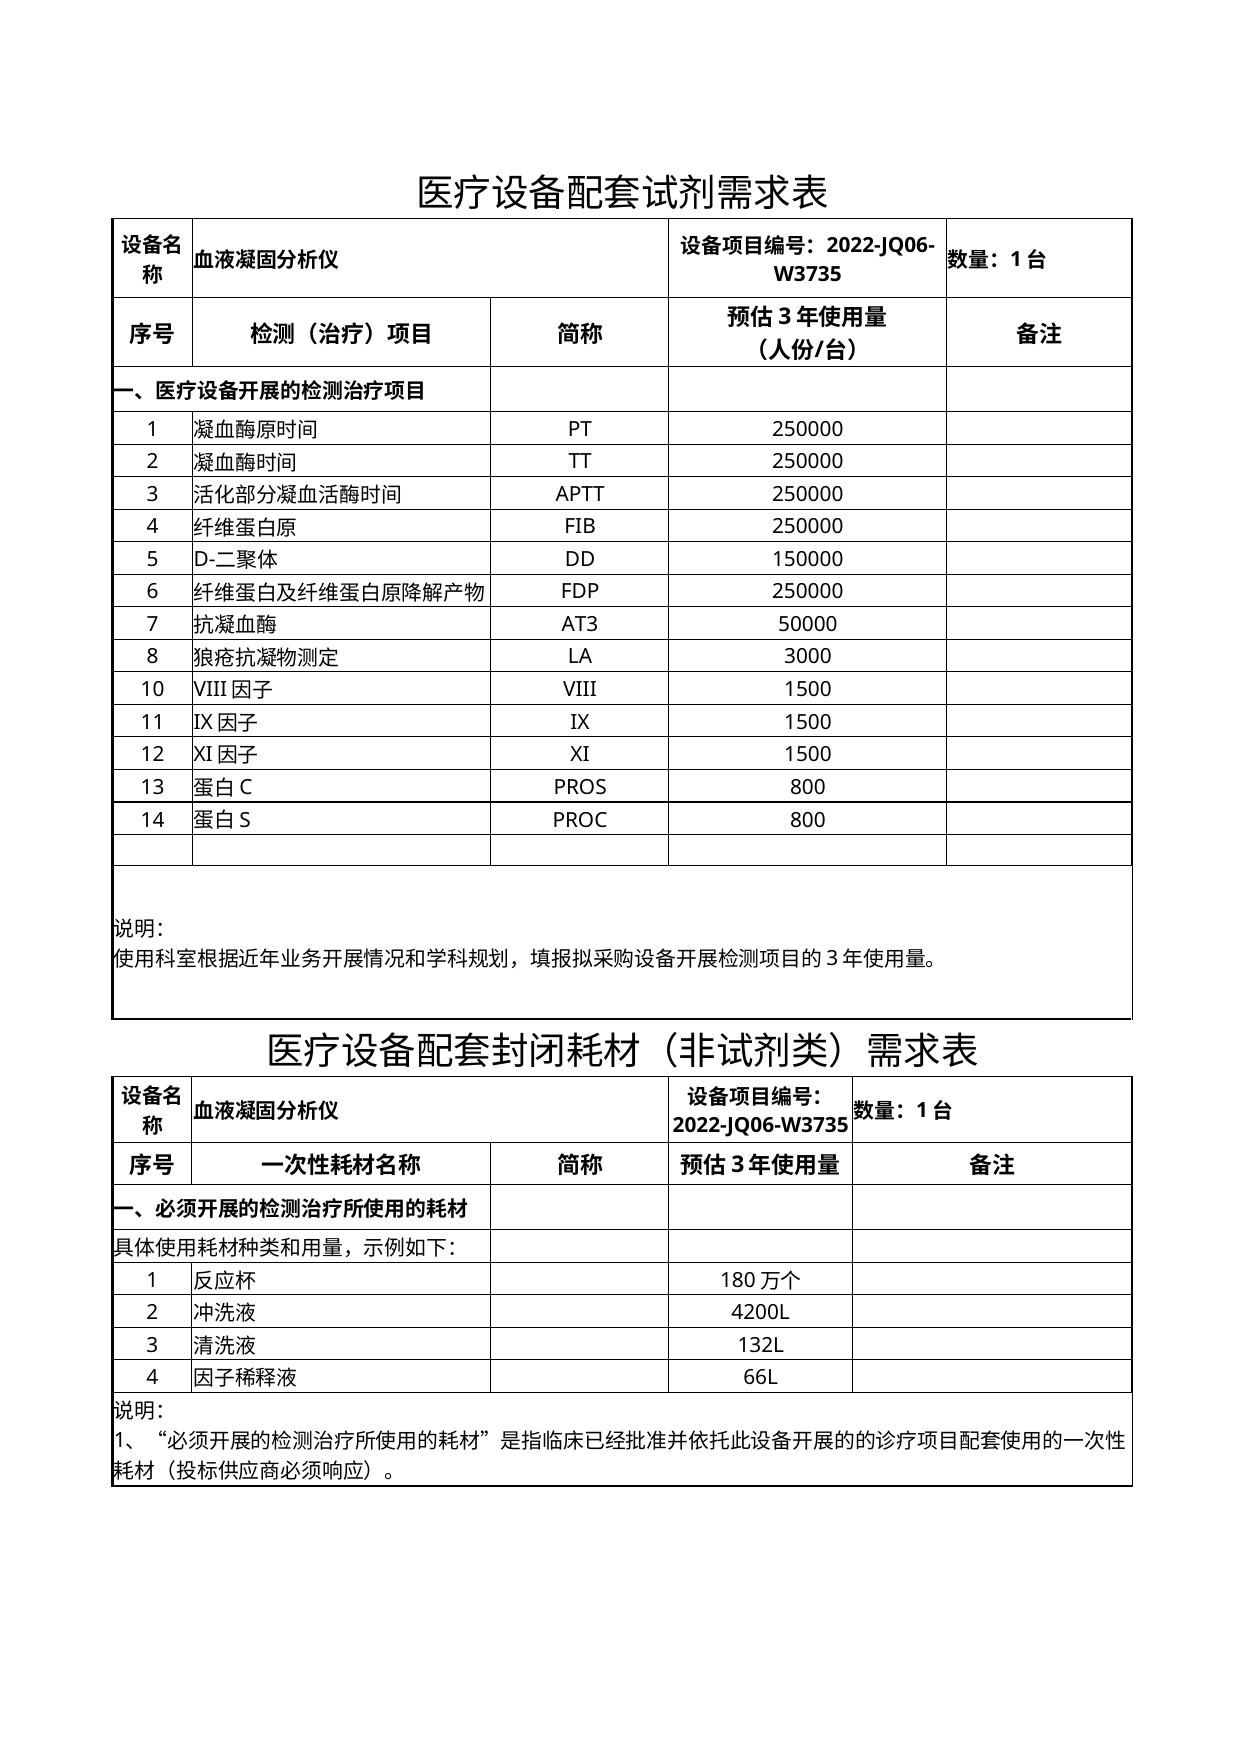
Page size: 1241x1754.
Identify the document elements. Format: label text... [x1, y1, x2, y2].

table_cell DD [491, 542, 668, 573]
table_cell [853, 1230, 1131, 1262]
table_cell [853, 1360, 1131, 1392]
table_cell 3000 [669, 640, 946, 671]
table_cell 2 [114, 1295, 191, 1327]
table_cell [853, 1185, 1131, 1229]
table_cell [947, 510, 1131, 541]
table_cell 序号 [114, 298, 192, 366]
table_cell 设备名称 [114, 1077, 191, 1142]
table_cell 8 [114, 640, 192, 671]
table_cell [491, 1328, 668, 1359]
table_cell 狼疮抗凝物测定 [193, 640, 490, 671]
table_cell 医疗设备配套封闭耗材（非试剂类）需求表 [113, 1018, 1132, 1076]
table_cell 10 [114, 672, 192, 704]
table_cell 4 [114, 1360, 191, 1392]
table_cell [491, 1263, 668, 1294]
table_cell [947, 542, 1131, 573]
table_cell 备注 [947, 298, 1131, 366]
table_cell IX [491, 705, 668, 736]
table_cell 13 [114, 770, 192, 801]
table_cell 设备项目编号：2022-JQ06-W3735 [669, 219, 946, 297]
table_cell D-二聚体 [193, 542, 490, 573]
table_cell [669, 835, 946, 865]
table_cell [491, 1360, 668, 1392]
table_cell [491, 1230, 668, 1262]
table_cell [491, 1295, 668, 1327]
table_cell 7 [114, 607, 192, 638]
table_cell 蛋白S [193, 803, 490, 834]
table_cell [947, 737, 1131, 769]
table_cell 800 [669, 803, 946, 834]
table_header 医疗设备配套试剂需求表 [113, 162, 1132, 217]
table_cell [669, 1230, 852, 1262]
table_cell IX因子 [193, 705, 490, 736]
table_cell [947, 367, 1131, 411]
table_cell 纤维蛋白原 [193, 510, 490, 541]
table_cell VIII因子 [193, 672, 490, 704]
table_cell [947, 607, 1131, 638]
table_cell 数量：1台 [947, 219, 1131, 297]
table_cell 说明： 1、“必须开展的检测治疗所使用的耗材”是指临床已经批准并依托此设备开展的的诊疗项目配套使用的一次性耗材（投标供应商必须响应）。 [114, 1393, 1132, 1485]
table_cell PROS [491, 770, 668, 801]
table_cell 蛋白C [193, 770, 490, 801]
table_cell [853, 1328, 1131, 1359]
table_cell 因子稀释液 [192, 1360, 490, 1392]
table_cell 数量：1台 [853, 1077, 1131, 1142]
table_cell [947, 445, 1131, 476]
table_cell 具体使用耗材种类和用量，示例如下： [114, 1230, 490, 1262]
table_cell [947, 770, 1131, 801]
table_cell 250000 [669, 510, 946, 541]
table_cell [114, 835, 192, 865]
table_cell [491, 835, 668, 865]
table_cell XI [491, 737, 668, 769]
table_cell 1 [114, 412, 192, 443]
table_cell [947, 672, 1131, 704]
table_cell 250000 [669, 575, 946, 606]
table_cell [853, 1295, 1131, 1327]
table_cell 3 [114, 477, 192, 508]
table_cell 4200L [669, 1295, 852, 1327]
table_cell 150000 [669, 542, 946, 573]
table_cell 抗凝血酶 [193, 607, 490, 638]
table_cell [947, 705, 1131, 736]
table_cell 12 [114, 737, 192, 769]
table_cell 250000 [669, 445, 946, 476]
table_cell [669, 1185, 852, 1229]
table_cell 反应杯 [192, 1263, 490, 1294]
table_cell 活化部分凝血活酶时间 [193, 477, 490, 508]
table_cell [947, 640, 1131, 671]
table_cell 血液凝固分析仪 [193, 219, 668, 297]
table_cell 6 [114, 575, 192, 606]
table_cell 血液凝固分析仪 [192, 1077, 668, 1142]
table_cell PROC [491, 803, 668, 834]
table_cell 1 [114, 1263, 191, 1294]
table_cell [947, 477, 1131, 508]
table_cell 66L [669, 1360, 852, 1392]
table_cell 50000 [669, 607, 946, 638]
table_cell 132L [669, 1328, 852, 1359]
table_cell 简称 [491, 1143, 668, 1184]
table_cell 设备名称 [114, 219, 192, 297]
table_cell [947, 412, 1131, 443]
table_cell [853, 1263, 1131, 1294]
table_cell 250000 [669, 412, 946, 443]
table_cell 11 [114, 705, 192, 736]
table_cell 预估3年使用量 [669, 1143, 852, 1184]
table_cell 冲洗液 [192, 1295, 490, 1327]
table_cell 设备项目编号：2022-JQ06-W3735 [669, 1077, 852, 1142]
table_cell [947, 575, 1131, 606]
table_cell 简称 [491, 298, 668, 366]
table_cell 一、医疗设备开展的检测治疗项目 [114, 367, 490, 411]
table_cell 5 [114, 542, 192, 573]
table_cell PT [491, 412, 668, 443]
table_cell 清洗液 [192, 1328, 490, 1359]
table_cell [947, 835, 1131, 865]
table_cell 序号 [114, 1143, 191, 1184]
table_cell 预估3年使用量 （人份/台） [669, 298, 946, 366]
table_cell 一、必须开展的检测治疗所使用的耗材 [114, 1185, 490, 1229]
table_cell AT3 [491, 607, 668, 638]
table_cell 检测（治疗）项目 [193, 298, 490, 366]
table_cell 备注 [853, 1143, 1131, 1184]
table_cell 250000 [669, 477, 946, 508]
table_cell 2 [114, 445, 192, 476]
table_cell APTT [491, 477, 668, 508]
table_cell 凝血酶原时间 [193, 412, 490, 443]
table_cell FIB [491, 510, 668, 541]
table_cell 14 [114, 803, 192, 834]
table_cell 1500 [669, 705, 946, 736]
table_cell 纤维蛋白及纤维蛋白原降解产物 [193, 575, 490, 606]
table_cell [193, 835, 490, 865]
table_cell VIII [491, 672, 668, 704]
table_cell 3 [114, 1328, 191, 1359]
table_cell 说明： 使用科室根据近年业务开展情况和学科规划，填报拟采购设备开展检测项目的3年使用量。 [114, 866, 1132, 1018]
table_cell XI因子 [193, 737, 490, 769]
table_cell LA [491, 640, 668, 671]
table_cell 4 [114, 510, 192, 541]
table_cell TT [491, 445, 668, 476]
table_cell 凝血酶时间 [193, 445, 490, 476]
table_cell [669, 367, 946, 411]
table_cell 800 [669, 770, 946, 801]
table_cell 1500 [669, 672, 946, 704]
table_cell 180万个 [669, 1263, 852, 1294]
table_cell FDP [491, 575, 668, 606]
table_cell [491, 367, 668, 411]
table_cell [491, 1185, 668, 1229]
table_cell [947, 803, 1131, 834]
table_cell 一次性耗材名称 [192, 1143, 490, 1184]
table_cell 1500 [669, 737, 946, 769]
